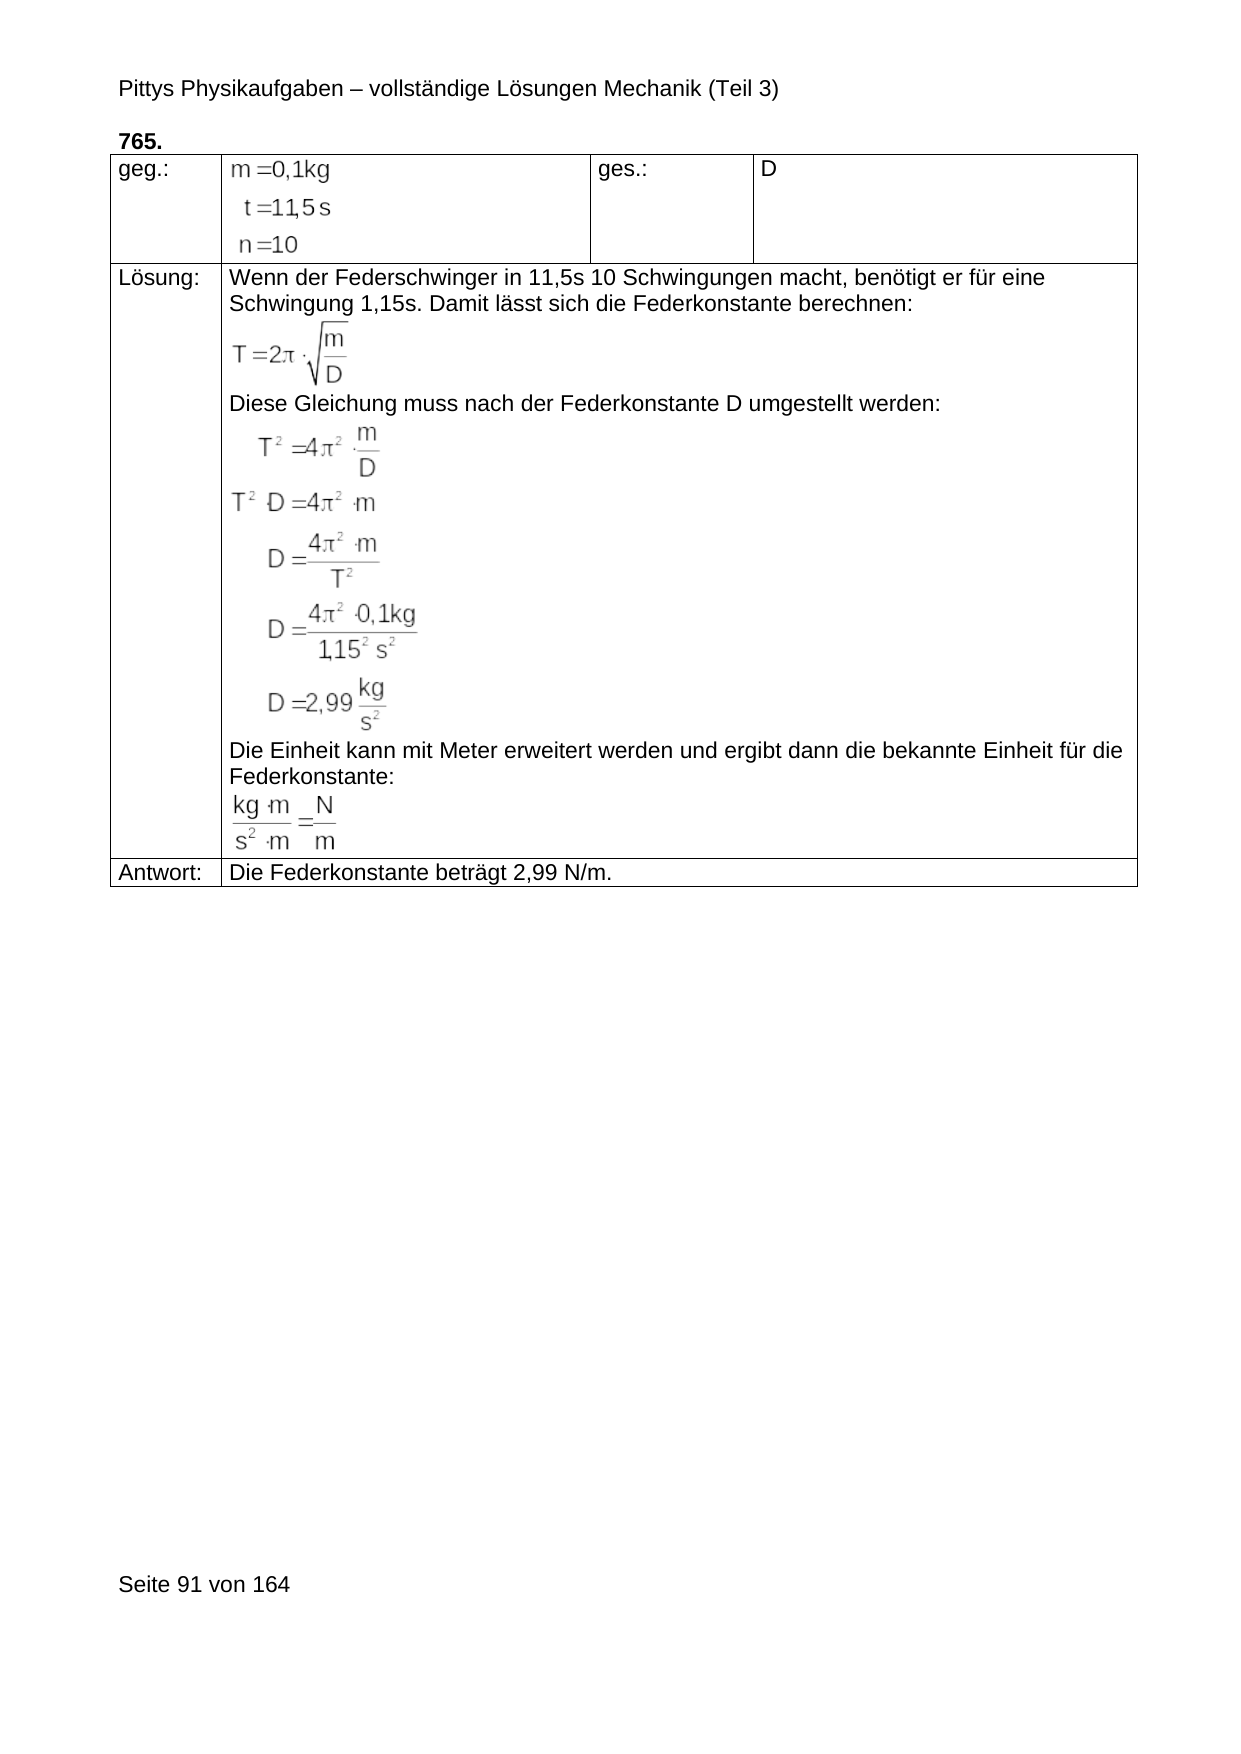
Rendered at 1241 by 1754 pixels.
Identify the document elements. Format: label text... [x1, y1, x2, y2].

table_header [222, 155, 590, 263]
table_cell Die Federkonstante beträgt 2,99 N/m. [222, 859, 1137, 886]
table_cell Antwort: [111, 859, 221, 886]
text 765. [118, 128, 1152, 154]
table_header D [754, 155, 1137, 263]
table_cell Wenn der Federschwinger in 11,5s 10 Schwingungen macht, benötigt er für eine Schwingung 1,15s. Damit lässt sich die Federkonstante berechnen: Diese Gleichung muss nach der Federkonstante D umgestellt werden: Die Einheit kann mit Meter erweitert werden und ergibt dann die bekannte Einheit für die Federkonstante: [222, 264, 1137, 858]
table_header geg.: [111, 155, 221, 263]
table_cell Lösung: [111, 264, 221, 858]
table_header ges.: [591, 155, 753, 263]
